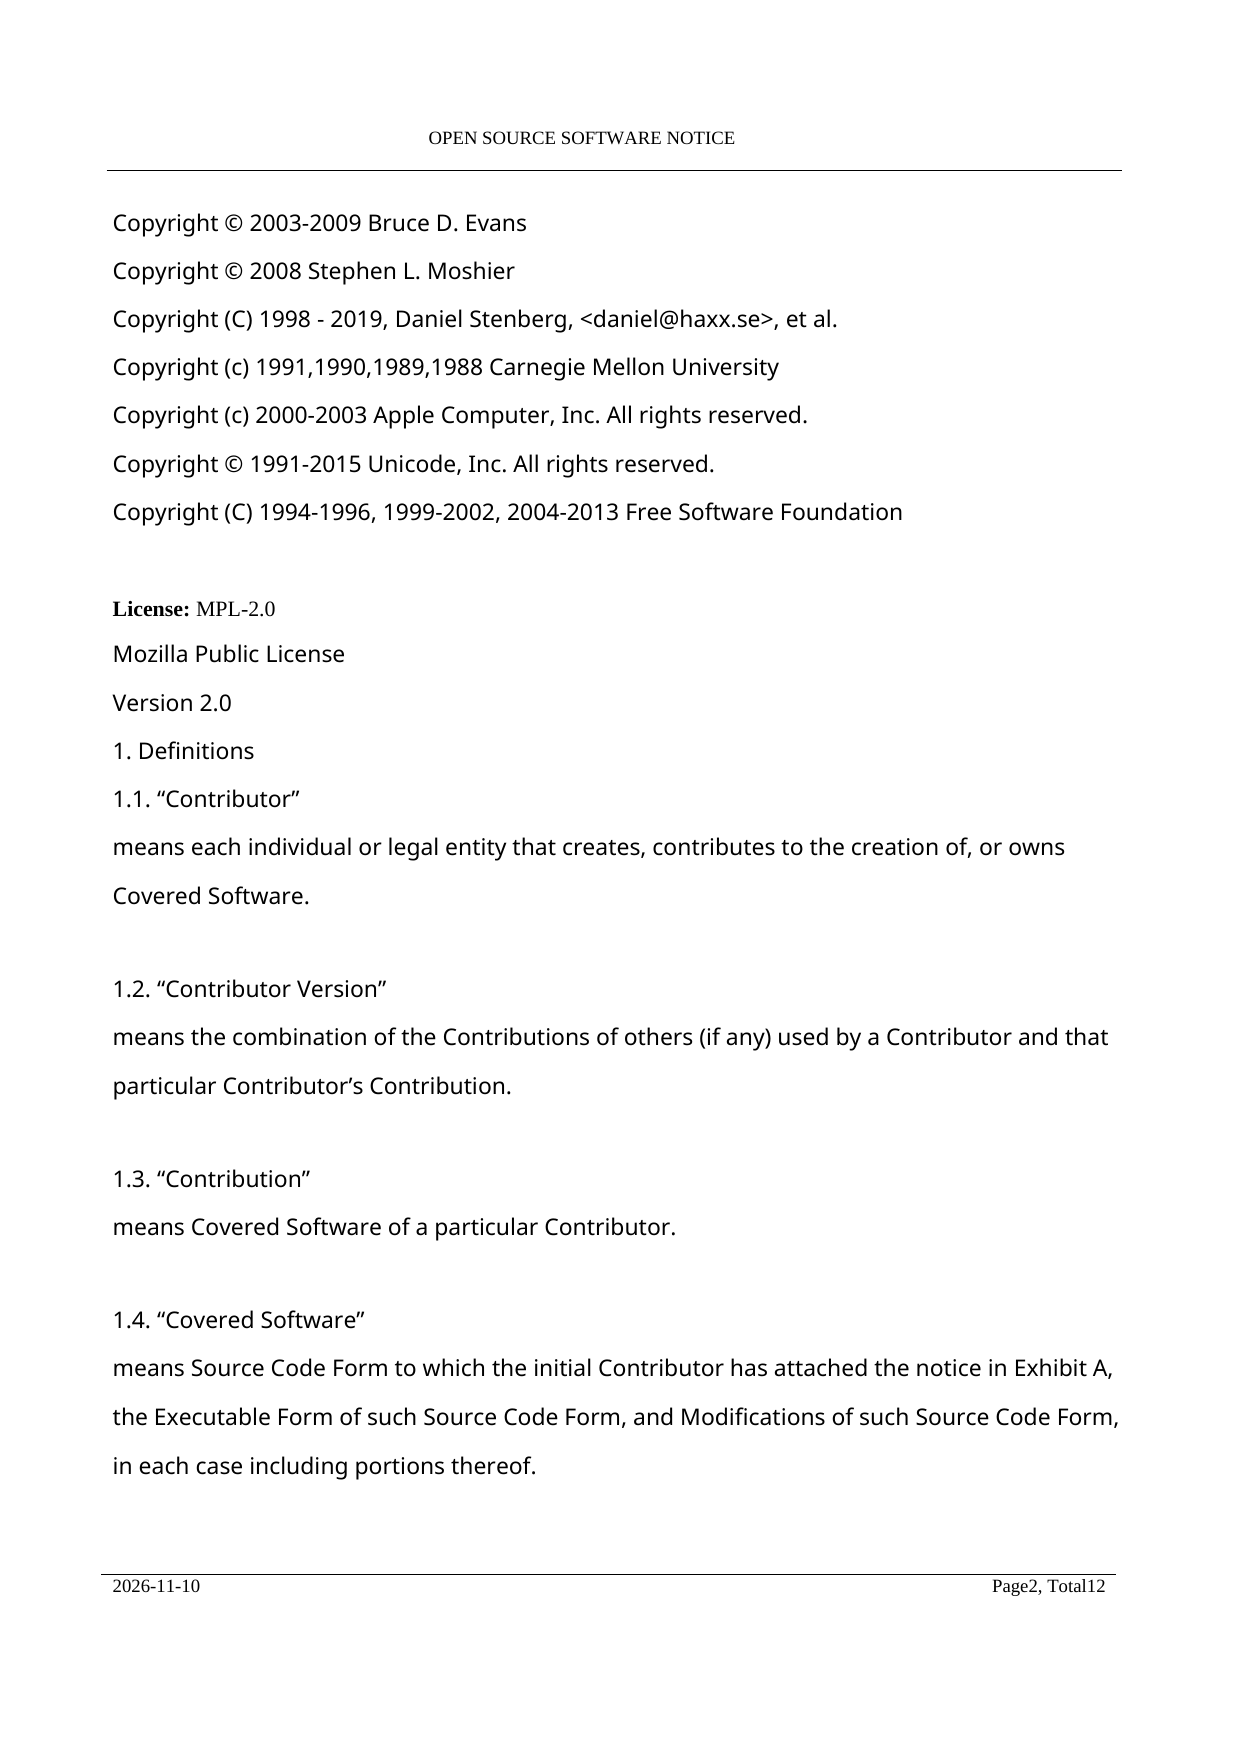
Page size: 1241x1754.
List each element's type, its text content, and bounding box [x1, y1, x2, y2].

text License: MPL-2.0 [112, 593, 1128, 625]
text Mozilla Public License [112, 638, 1128, 670]
text Copyright © 2008 Stephen L. Moshier [112, 254, 1128, 287]
text means each individual or legal entity that creates, contributes to the creation of, or owns Covered Software. [112, 830, 1128, 911]
text means the combination of the Contributions of others (if any) used by a Contributor and that particular Contributor’s Contribution. [112, 1020, 1128, 1102]
text 1.4. “Covered Software” [112, 1304, 1128, 1336]
text 1. Definitions [112, 734, 1128, 766]
text Copyright © 2003-2009 Bruce D. Evans [112, 206, 1128, 239]
text Copyright (C) 1998 - 2019, Daniel Stenberg, <daniel@haxx.se>, et al. [112, 303, 1128, 335]
text Copyright © 1991-2015 Unicode, Inc. All rights reserved. [112, 447, 1128, 479]
text means Source Code Form to which the initial Contributor has attached the notice in Exhibit A, the Executable Form of such Source Code Form, and Modifications of such Source Code Form, in each case including portions thereof. [112, 1352, 1128, 1482]
text 1.1. “Contributor” [112, 782, 1128, 814]
text Version 2.0 [112, 686, 1128, 718]
text Copyright (c) 2000-2003 Apple Computer, Inc. All rights reserved. [112, 399, 1128, 431]
text Copyright (C) 1994-1996, 1999-2002, 2004-2013 Free Software Foundation [112, 495, 1128, 576]
text 1.2. “Contributor Version” [112, 972, 1128, 1005]
text means Covered Software of a particular Contributor. [112, 1210, 1128, 1243]
text 1.3. “Contribution” [112, 1162, 1128, 1195]
text Copyright (c) 1991,1990,1989,1988 Carnegie Mellon University [112, 351, 1128, 383]
